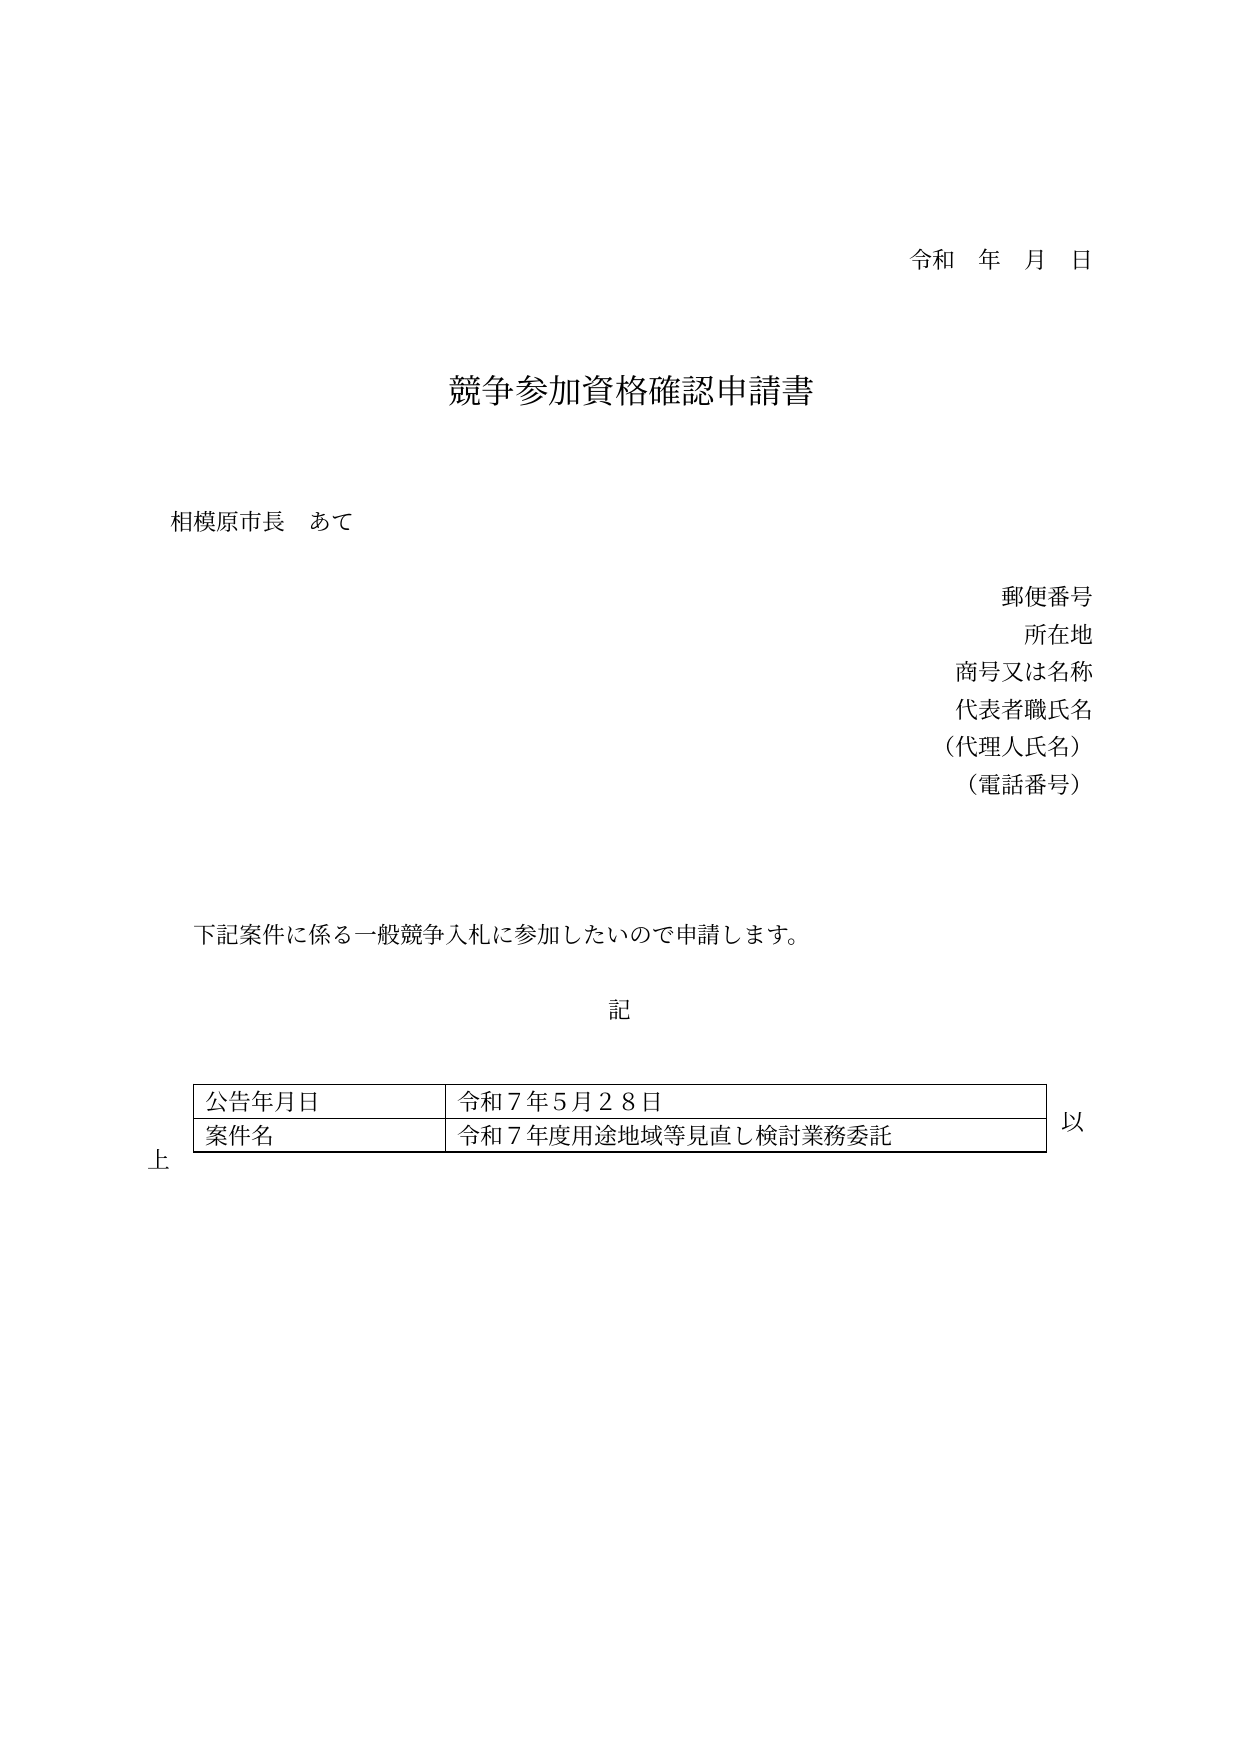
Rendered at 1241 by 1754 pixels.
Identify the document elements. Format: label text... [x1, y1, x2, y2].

table_cell 案件名 [194, 1119, 445, 1151]
subtitle 記 [148, 989, 1092, 1027]
text 商号又は名称 [171, 652, 1092, 689]
table_header 令和７年５月２８日 [446, 1085, 1046, 1117]
text 以 上 [148, 1102, 1092, 1177]
text 令和 年 月 日 [148, 239, 1092, 277]
table_cell 令和７年度用途地域等見直し検討業務委託 [446, 1119, 1046, 1151]
text 所在地 [171, 614, 1092, 652]
text 下記案件に係る一般競争入札に参加したいので申請します。 [171, 914, 1092, 952]
text 競争参加資格確認申請書 [171, 352, 1092, 427]
text （電話番号） [171, 764, 1092, 802]
text （代理人氏名） [171, 727, 1092, 764]
text 郵便番号 [171, 577, 1092, 614]
text 代表者職氏名 [171, 689, 1092, 727]
table_header 公告年月日 [194, 1085, 445, 1117]
text 相模原市長 あて [171, 502, 1092, 539]
